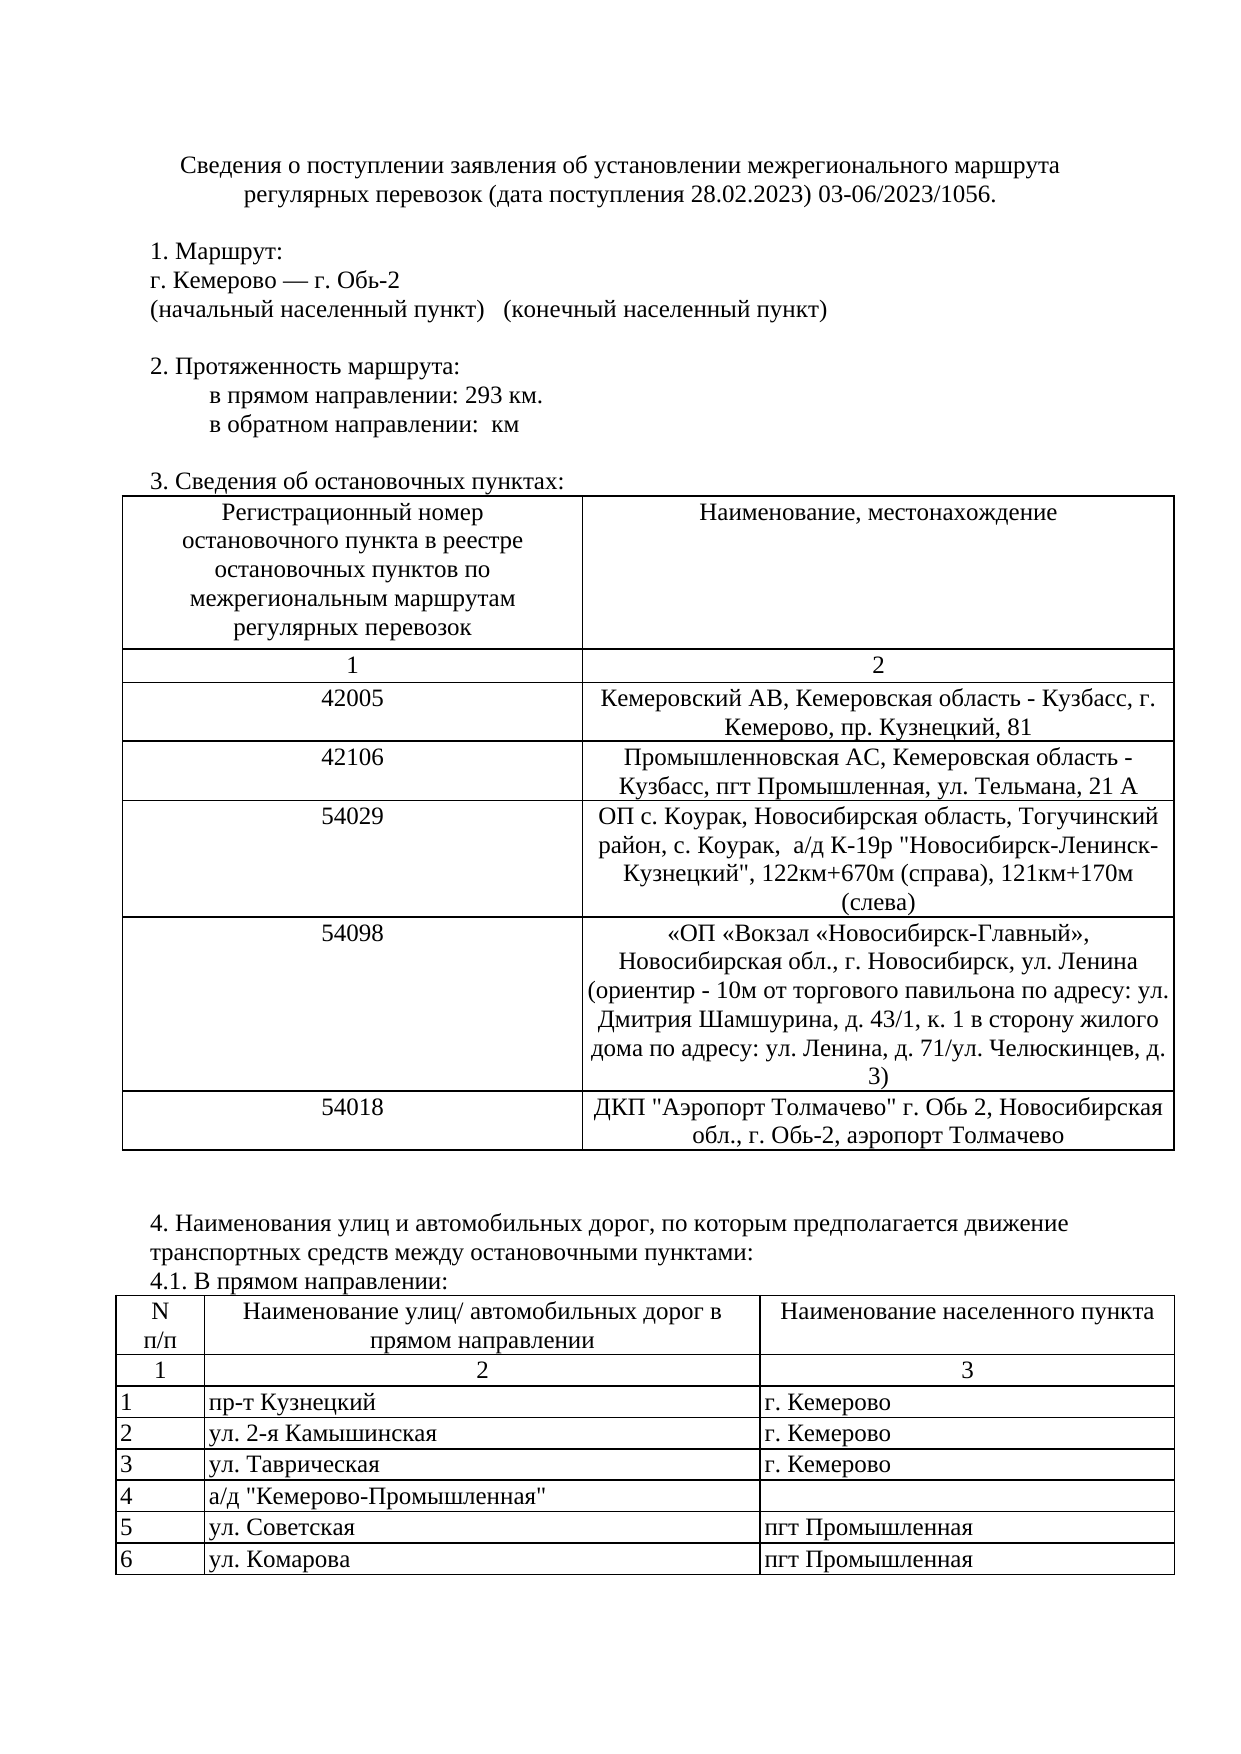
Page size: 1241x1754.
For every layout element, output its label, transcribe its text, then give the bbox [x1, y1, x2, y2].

table_cell 1 [123, 650, 582, 681]
table_cell пгт Промышленная [761, 1544, 1174, 1574]
table_cell 5 [117, 1512, 204, 1542]
text 4. Наименования улиц и автомобильных дорог, по которым предполагается движение транспортных средств между остановочными пунктами: [150, 1208, 1090, 1266]
table_cell ул. 2-я Камышинская [205, 1418, 759, 1448]
table_cell г. Кемерово [761, 1450, 1174, 1479]
table_cell 1 [117, 1355, 204, 1385]
table_header Регистрационный номер остановочного пункта в реестре остановочных пунктов по межрегиональным маршрутам регулярных перевозок [123, 497, 582, 648]
table_cell 54018 [123, 1092, 582, 1149]
table_cell пр-т Кузнецкий [205, 1387, 759, 1416]
text Сведения о поступлении заявления об установлении межрегионального маршрута регулярных перевозок (дата поступления 28.02.2023) 03-06/2023/1056. [150, 150, 1090, 207]
table_cell 2 [117, 1418, 204, 1448]
table_cell ОП с. Коурак, Новосибирская область, Тогучинский район, с. Коурак, а/д К-19р "Новосибирск-Ленинск-Кузнецкий", 122км+670м (справа), 121км+170м (слева) [583, 801, 1173, 916]
text 4.1. В прямом направлении: [150, 1266, 1090, 1294]
table_cell г. Кемерово [761, 1418, 1174, 1448]
table_cell г. Кемерово [761, 1387, 1174, 1416]
table_cell 6 [117, 1544, 204, 1574]
table_header N п/п [117, 1296, 204, 1353]
table_cell ул. Советская [205, 1512, 759, 1542]
table_header Наименование, местонахождение [583, 497, 1173, 648]
table_cell 3 [117, 1450, 204, 1479]
table_cell 3 [761, 1355, 1174, 1385]
table_cell 42106 [123, 742, 582, 799]
table_cell ул. Таврическая [205, 1450, 759, 1479]
table_cell 4 [117, 1481, 204, 1511]
table_cell а/д "Кемерово-Промышленная" [205, 1481, 759, 1511]
text в обратном направлении: км [150, 409, 1090, 437]
table_cell 54098 [123, 918, 582, 1090]
table_cell 2 [205, 1355, 759, 1385]
table_cell 54029 [123, 801, 582, 916]
table_cell «ОП «Вокзал «Новосибирск-Главный», Новосибирская обл., г. Новосибирск, ул. Ленина (ориентир - 10м от торгового павильона по адресу: ул. Дмитрия Шамшурина, д. 43/1, к. 1 в сторону жилого дома по адресу: ул. Ленина, д. 71/ул. Челюскинцев, д. 3) [583, 918, 1173, 1090]
text 1. Маршрут: [150, 236, 1090, 265]
table_cell 42005 [123, 683, 582, 740]
text в прямом направлении: 293 км. [150, 380, 1090, 409]
text 3. Сведения об остановочных пунктах: [150, 466, 1090, 495]
table_cell Кемеровский АВ, Кемеровская область - Кузбасс, г. Кемерово, пр. Кузнецкий, 81 [583, 683, 1173, 740]
table_cell [761, 1481, 1174, 1511]
table_cell ул. Комарова [205, 1544, 759, 1574]
table_cell Промышленновская АС, Кемеровская область - Кузбасс, пгт Промышленная, ул. Тельмана, 21 А [583, 742, 1173, 799]
table_cell 1 [117, 1387, 204, 1416]
text (начальный населенный пункт) (конечный населенный пункт) [150, 294, 1090, 322]
table_header Наименование населенного пункта [761, 1296, 1174, 1353]
table_cell пгт Промышленная [761, 1512, 1174, 1542]
table_cell ДКП "Аэропорт Толмачево" г. Обь 2, Новосибирская обл., г. Обь-2, аэропорт Толмачево [583, 1092, 1173, 1149]
table_header Наименование улиц/ автомобильных дорог в прямом направлении [205, 1296, 759, 1353]
text 2. Протяженность маршрута: [150, 351, 1090, 380]
text г. Кемерово — г. Обь-2 [150, 265, 1090, 294]
table_cell 2 [583, 650, 1173, 681]
